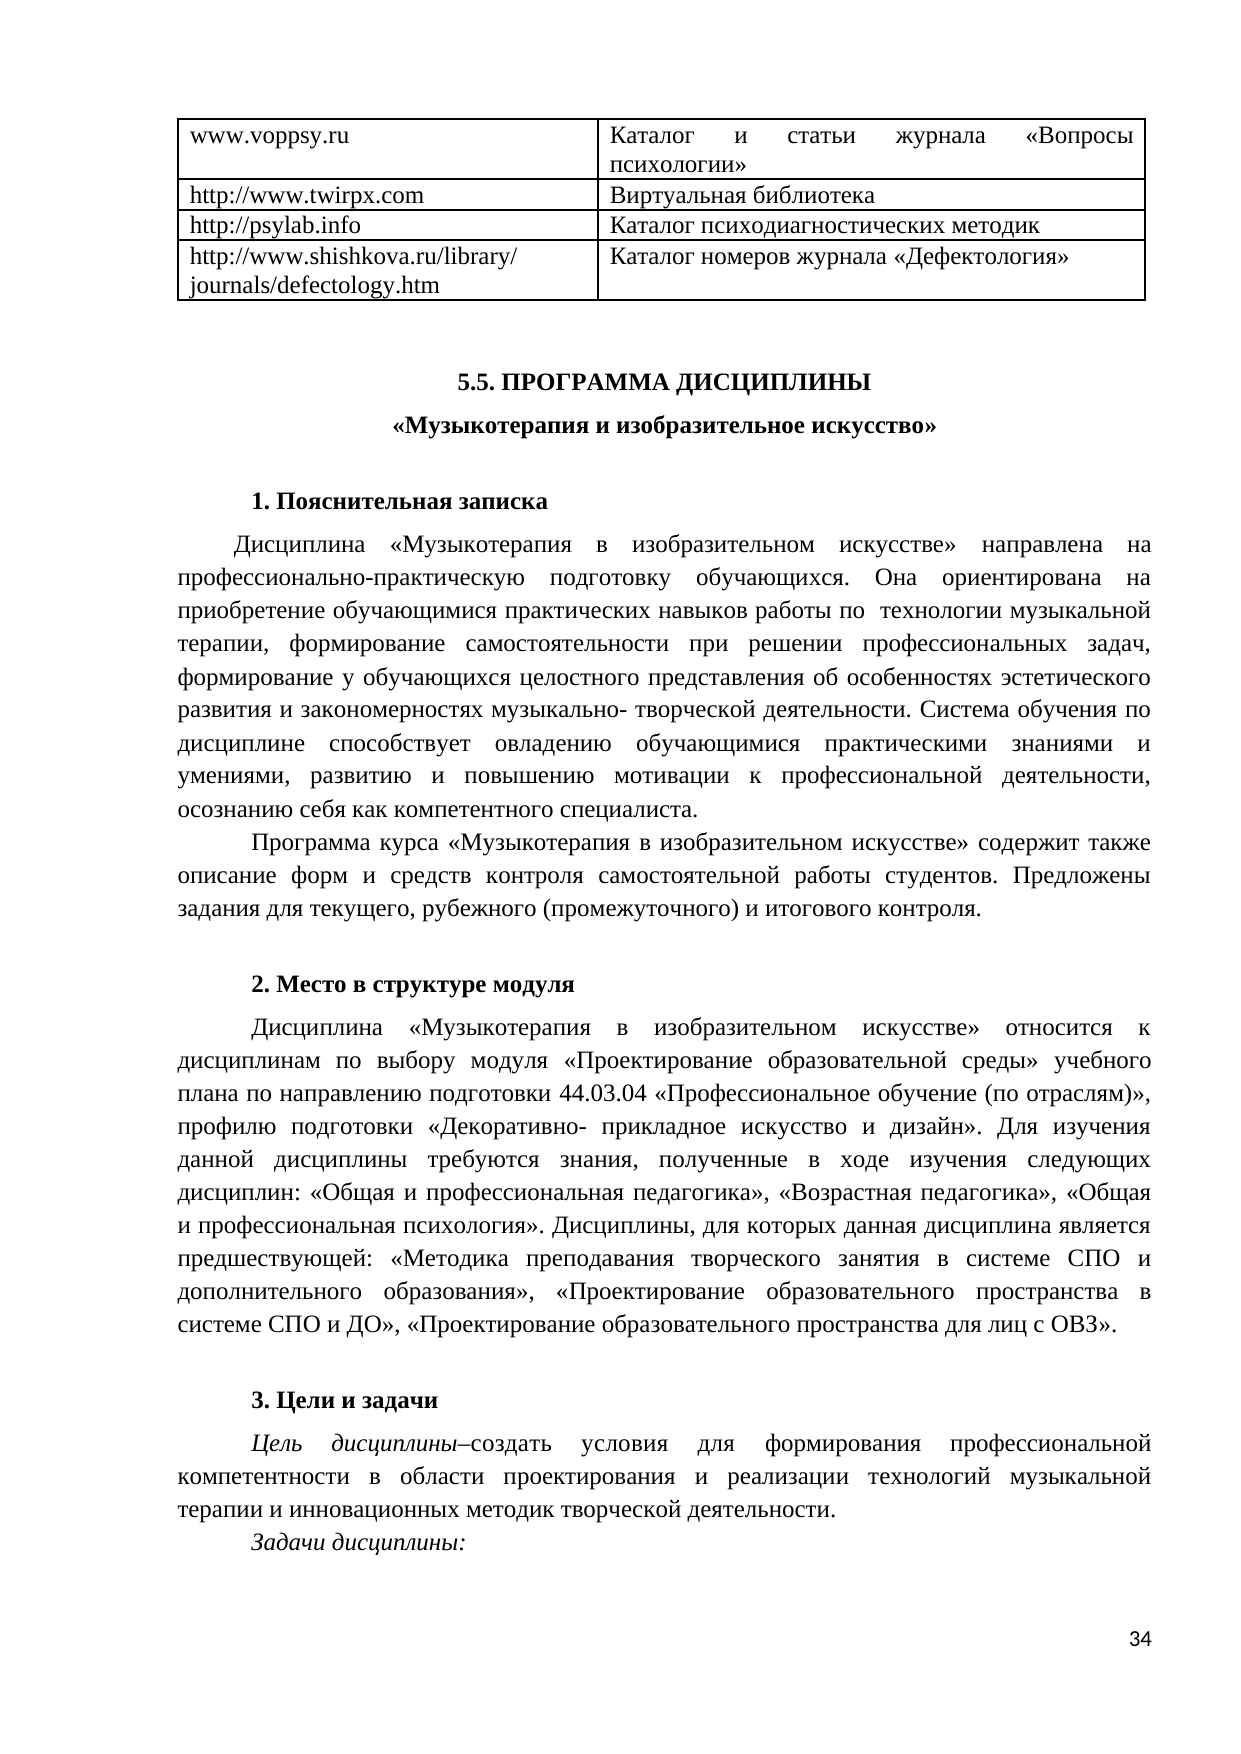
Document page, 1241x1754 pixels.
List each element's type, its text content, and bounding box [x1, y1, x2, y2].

text 3. Цели и задачи [177, 1385, 1152, 1414]
text 1. Пояснительная записка [177, 486, 1152, 515]
text «Музыкотерапия и изобразительное искусство» [177, 410, 1152, 439]
table_cell Каталог номеров журнала «Дефектология» [599, 241, 1144, 299]
table_cell Каталог психодиагностических методик [599, 211, 1144, 239]
text Задачи дисциплины: [177, 1527, 1152, 1556]
table_cell http://www.twirpx.com [179, 180, 597, 208]
table_cell http://www.shishkova.ru/library/journals/defectology.htm [179, 241, 597, 299]
text Дисциплина «Музыкотерапия в изобразительном искусстве» направлена на профессионально-практическую подготовку обучающихся. Она ориентирована на приобретение обучающимися практических навыков работы по технологии музыкальной терапии, формирование самостоятельности при решении профессиональных задач, формирование у обучающихся целостного представления об особенностях эстетического развития и закономерностях музыкально- творческой деятельности. Система обучения по дисциплине способствует овладению обучающимися практическими знаниями и умениями, развитию и повышению мотивации к профессиональной деятельности, осознанию себя как компетентного специалиста. [177, 529, 1152, 822]
table_cell http://psylab.info [179, 211, 597, 239]
text 5.5. ПРОГРАММА ДИСЦИПЛИНЫ [177, 367, 1152, 396]
text Программа курса «Музыкотерапия в изобразительном искусстве» содержит также описание форм и средств контроля самостоятельной работы студентов. Предложены задания для текущего, рубежного (промежуточного) и итогового контроля. [177, 827, 1152, 921]
table_cell Виртуальная библиотека [599, 180, 1144, 208]
text Дисциплина «Музыкотерапия в изобразительном искусстве» относится к дисциплинам по выбору модуля «Проектирование образовательной среды» учебного плана по направлению подготовки 44.03.04 «Профессиональное обучение (по отраслям)», профилю подготовки «Декоративно- прикладное искусство и дизайн». Для изучения данной дисциплины требуются знания, полученные в ходе изучения следующих дисциплин: «Общая и профессиональная педагогика», «Возрастная педагогика», «Общая и профессиональная психология». Дисциплины, для которых данная дисциплина является предшествующей: «Методика преподавания творческого занятия в системе СПО и дополнительного образования», «Проектирование образовательного пространства в системе СПО и ДО», «Проектирование образовательного пространства для лиц с ОВЗ». [177, 1012, 1152, 1338]
table_cell Каталог и статьи журнала «Вопросы психологии» [599, 120, 1144, 178]
text Цель дисциплины–создать условия для формирования профессиональной компетентности в области проектирования и реализации технологий музыкальной терапии и инновационных методик творческой деятельности. [177, 1428, 1152, 1523]
table_cell www.voppsy.ru [179, 120, 597, 178]
text 2. Место в структуре модуля [177, 969, 1152, 998]
